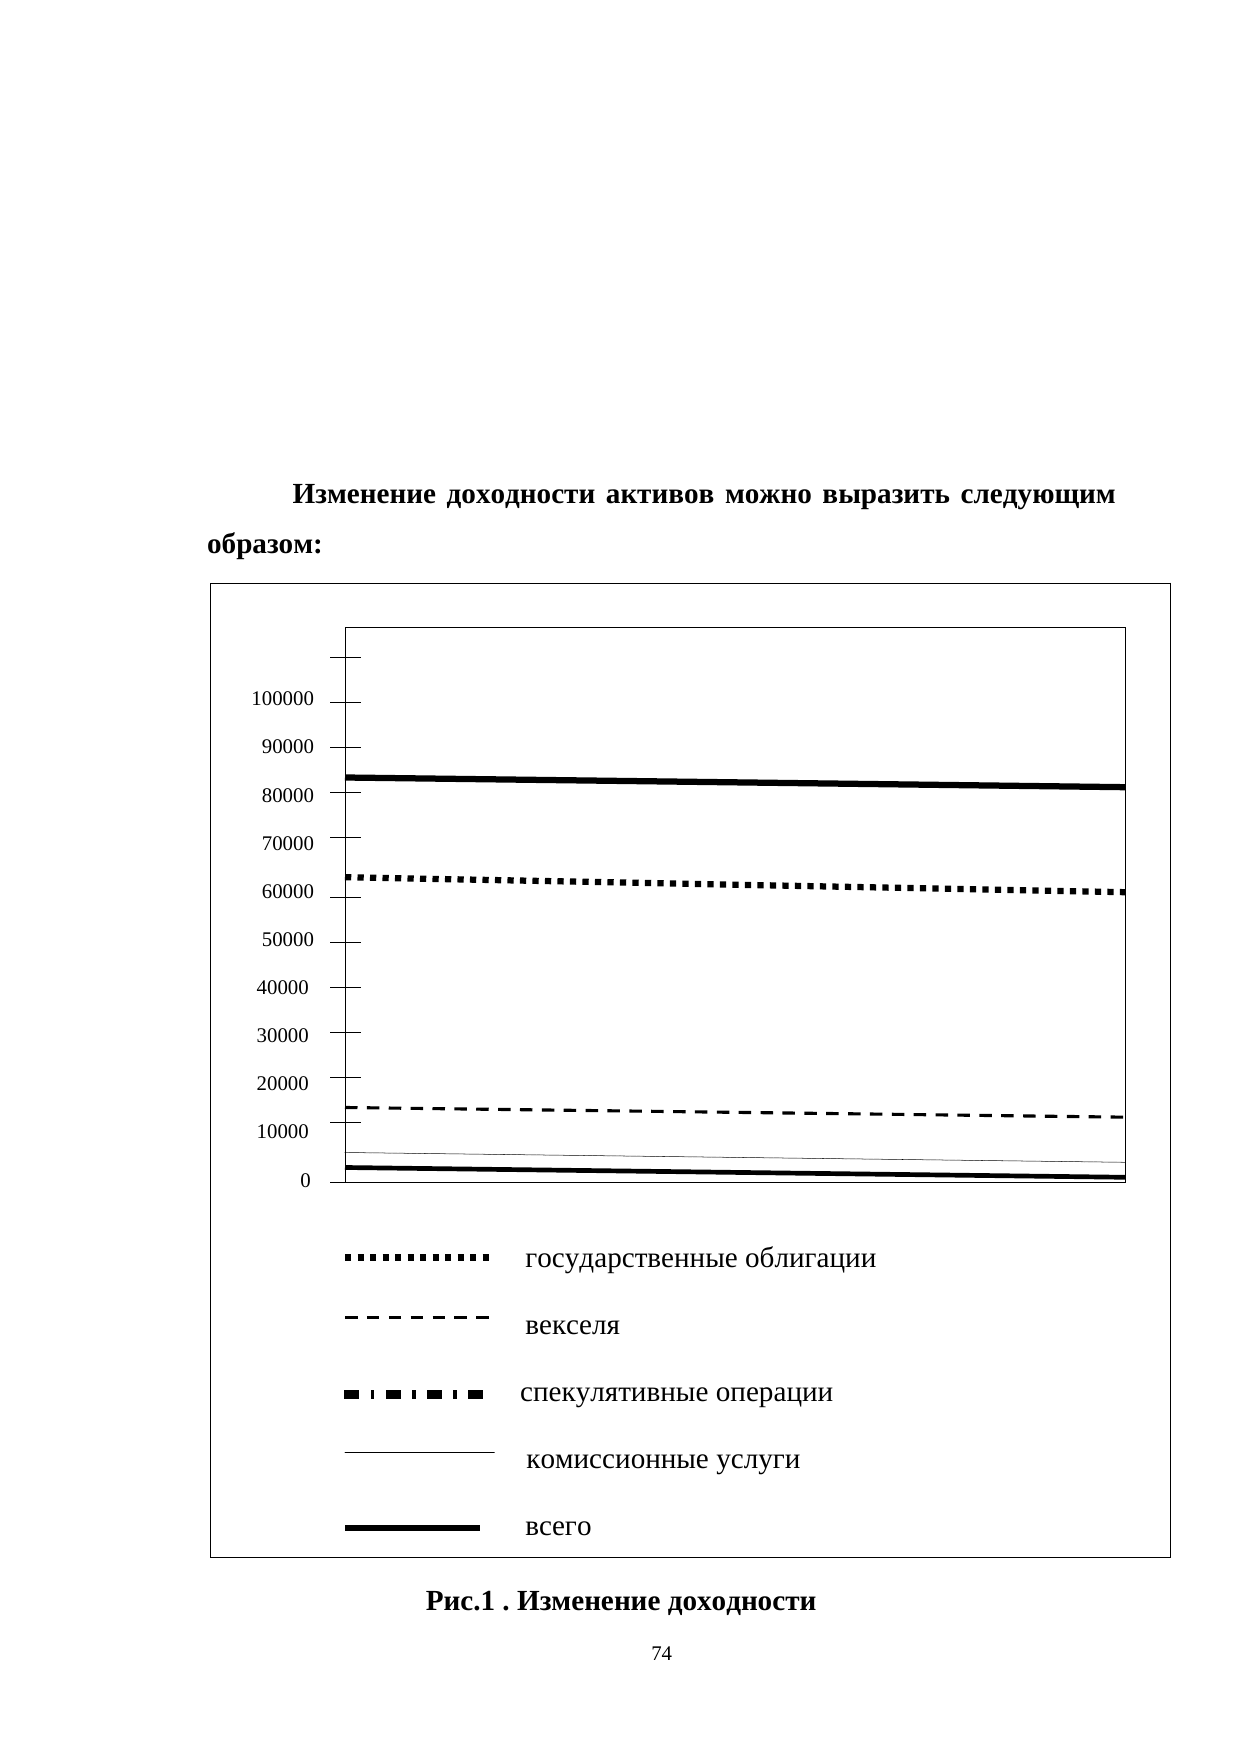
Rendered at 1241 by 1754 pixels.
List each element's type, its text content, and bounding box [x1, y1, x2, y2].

text Рис.1 . Изменение доходности [207, 1583, 1116, 1617]
text Изменение доходности активов можно выразить следующим образом: [207, 476, 1116, 560]
